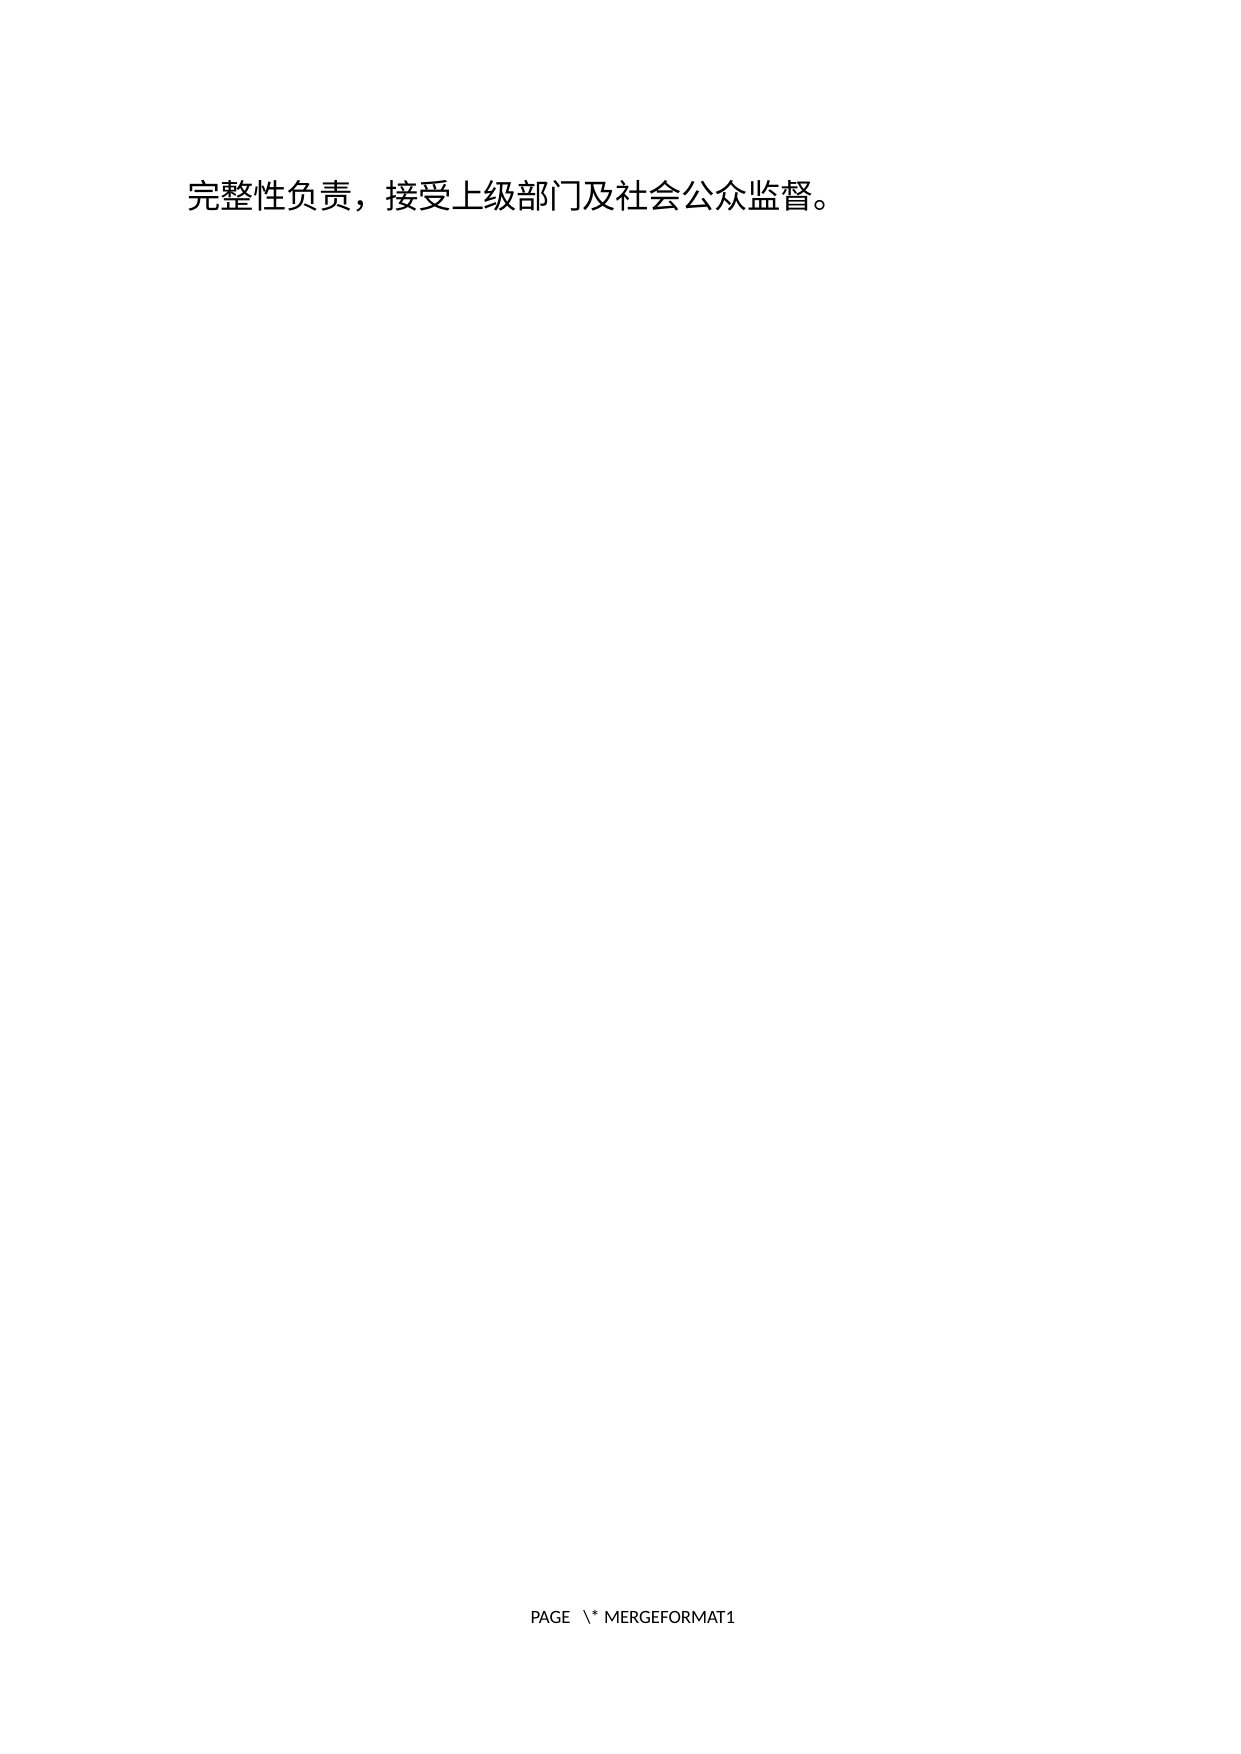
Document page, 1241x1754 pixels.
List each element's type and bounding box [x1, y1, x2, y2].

text [187, 162, 1078, 227]
